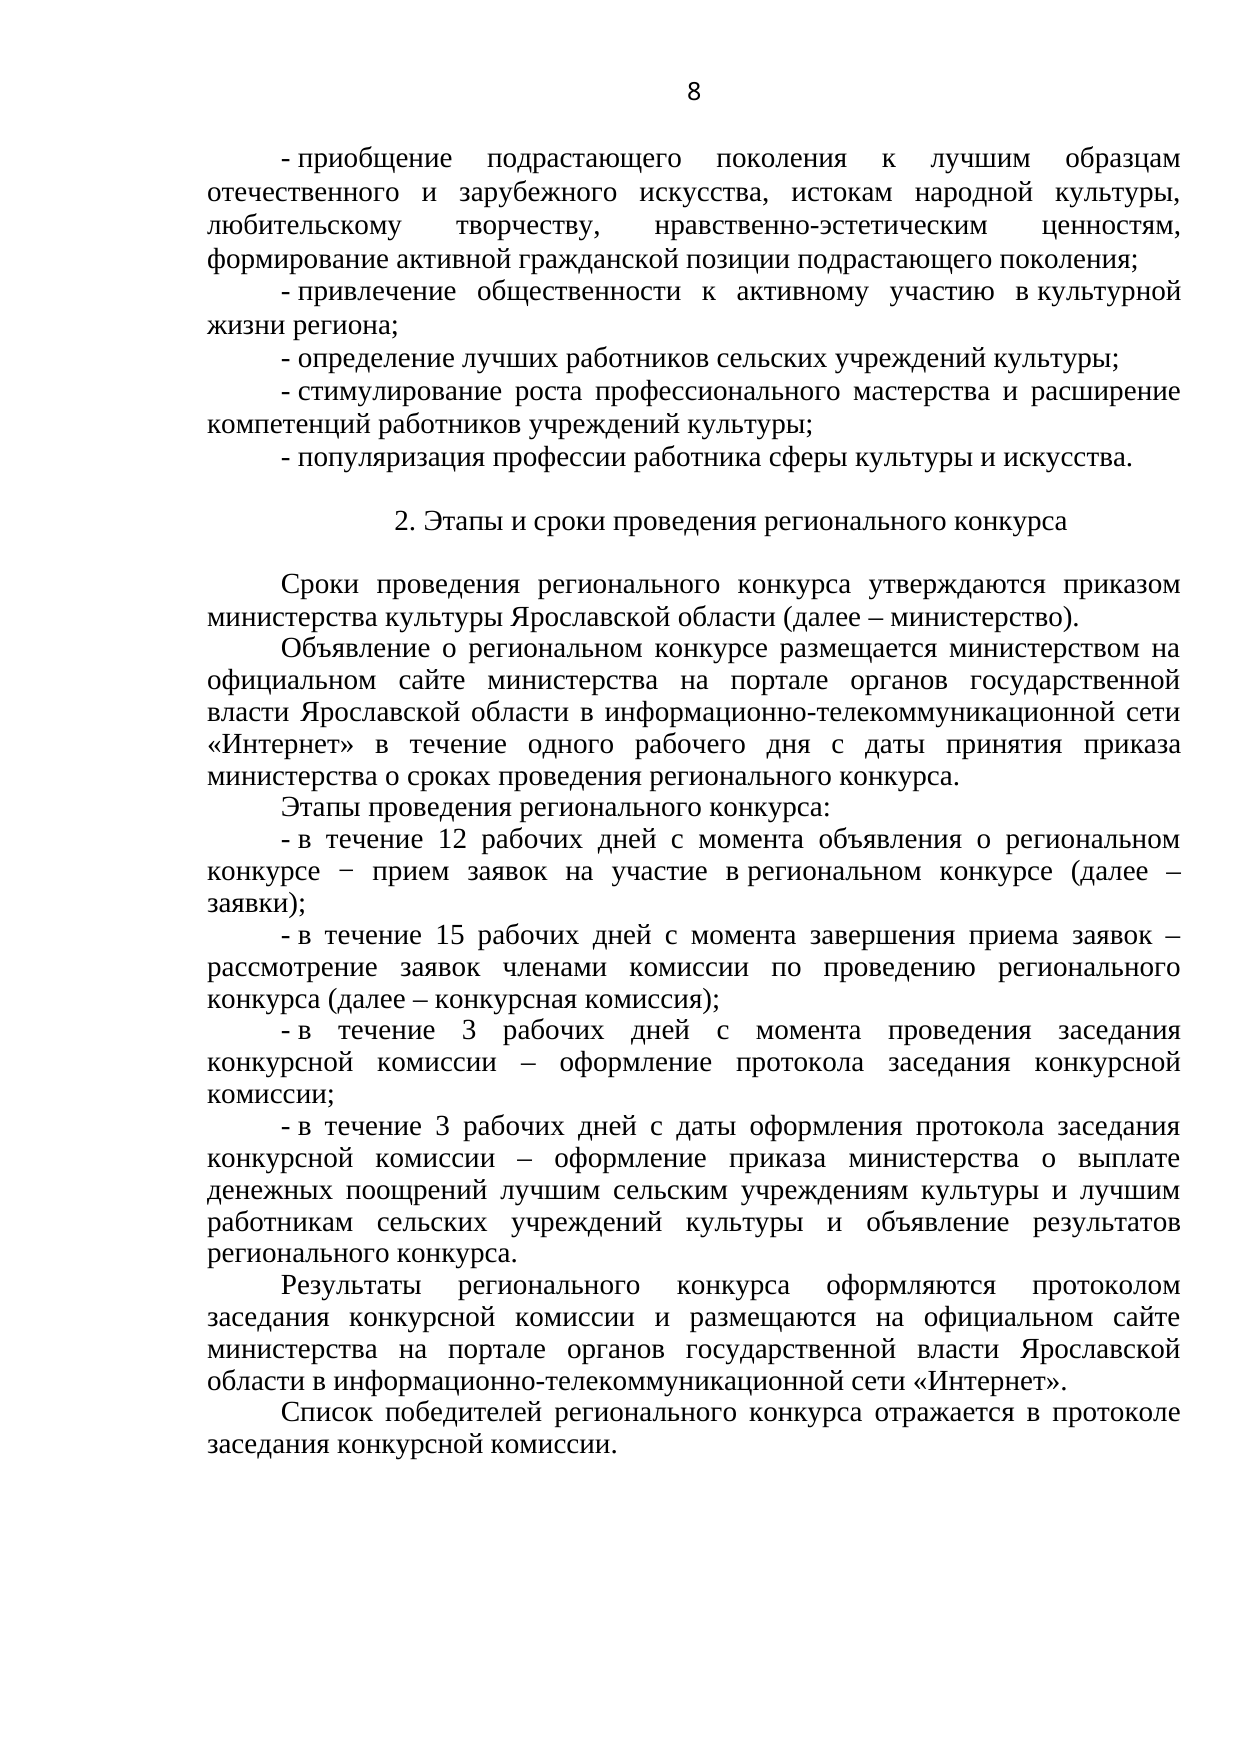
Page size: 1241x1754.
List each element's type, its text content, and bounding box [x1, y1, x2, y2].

text - популяризация профессии работника сферы культуры и искусства. [207, 440, 1181, 473]
text - приобщение подрастающего поколения к лучшим образцам отечественного и зарубежного искусства, истокам народной культуры, любительскому творчеству, нравственно-эстетическим ценностям, формирование активной гражданской позиции подрастающего поколения; [207, 141, 1181, 274]
text - в течение 3 рабочих дней с даты оформления протокола заседания конкурсной комиссии – оформление приказа министерства о выплате денежных поощрений лучшим сельским учреждениям культуры и лучшим работникам сельских учреждений культуры и объявление результатов регионального конкурса. [207, 1110, 1181, 1269]
text - определение лучших работников сельских учреждений культуры; [207, 341, 1181, 374]
text Объявление о региональном конкурсе размещается министерством на официальном сайте министерства на портале органов государственной власти Ярославской области в информационно-телекоммуникационной сети «Интернет» в течение одного рабочего дня с даты принятия приказа министерства о сроках проведения регионального конкурса. [207, 632, 1181, 791]
text Этапы проведения регионального конкурса: [207, 791, 1181, 823]
text Сроки проведения регионального конкурса утверждаются приказом министерства культуры Ярославской области (далее – министерство). [207, 568, 1181, 632]
text - привлечение общественности к активному участию в культурной жизни региона; [207, 274, 1181, 341]
text - стимулирование роста профессионального мастерства и расширение компетенций работников учреждений культуры; [207, 374, 1181, 440]
text Результаты регионального конкурса оформляются протоколом заседания конкурсной комиссии и размещаются на официальном сайте министерства на портале органов государственной власти Ярославской области в информационно-телекоммуникационной сети «Интернет». [207, 1269, 1181, 1396]
text 2. Этапы и сроки проведения регионального конкурса [207, 505, 1181, 537]
text - в течение 15 рабочих дней с момента завершения приема заявок – рассмотрение заявок членами комиссии по проведению регионального конкурса (далее – конкурсная комиссия); [207, 919, 1181, 1014]
text - в течение 3 рабочих дней с момента проведения заседания конкурсной комиссии – оформление протокола заседания конкурсной комиссии; [207, 1014, 1181, 1110]
text - в течение 12 рабочих дней с момента объявления о региональном конкурсе − прием заявок на участие в региональном конкурсе (далее – заявки); [207, 823, 1181, 919]
text Список победителей регионального конкурса отражается в протоколе заседания конкурсной комиссии. [207, 1396, 1181, 1460]
